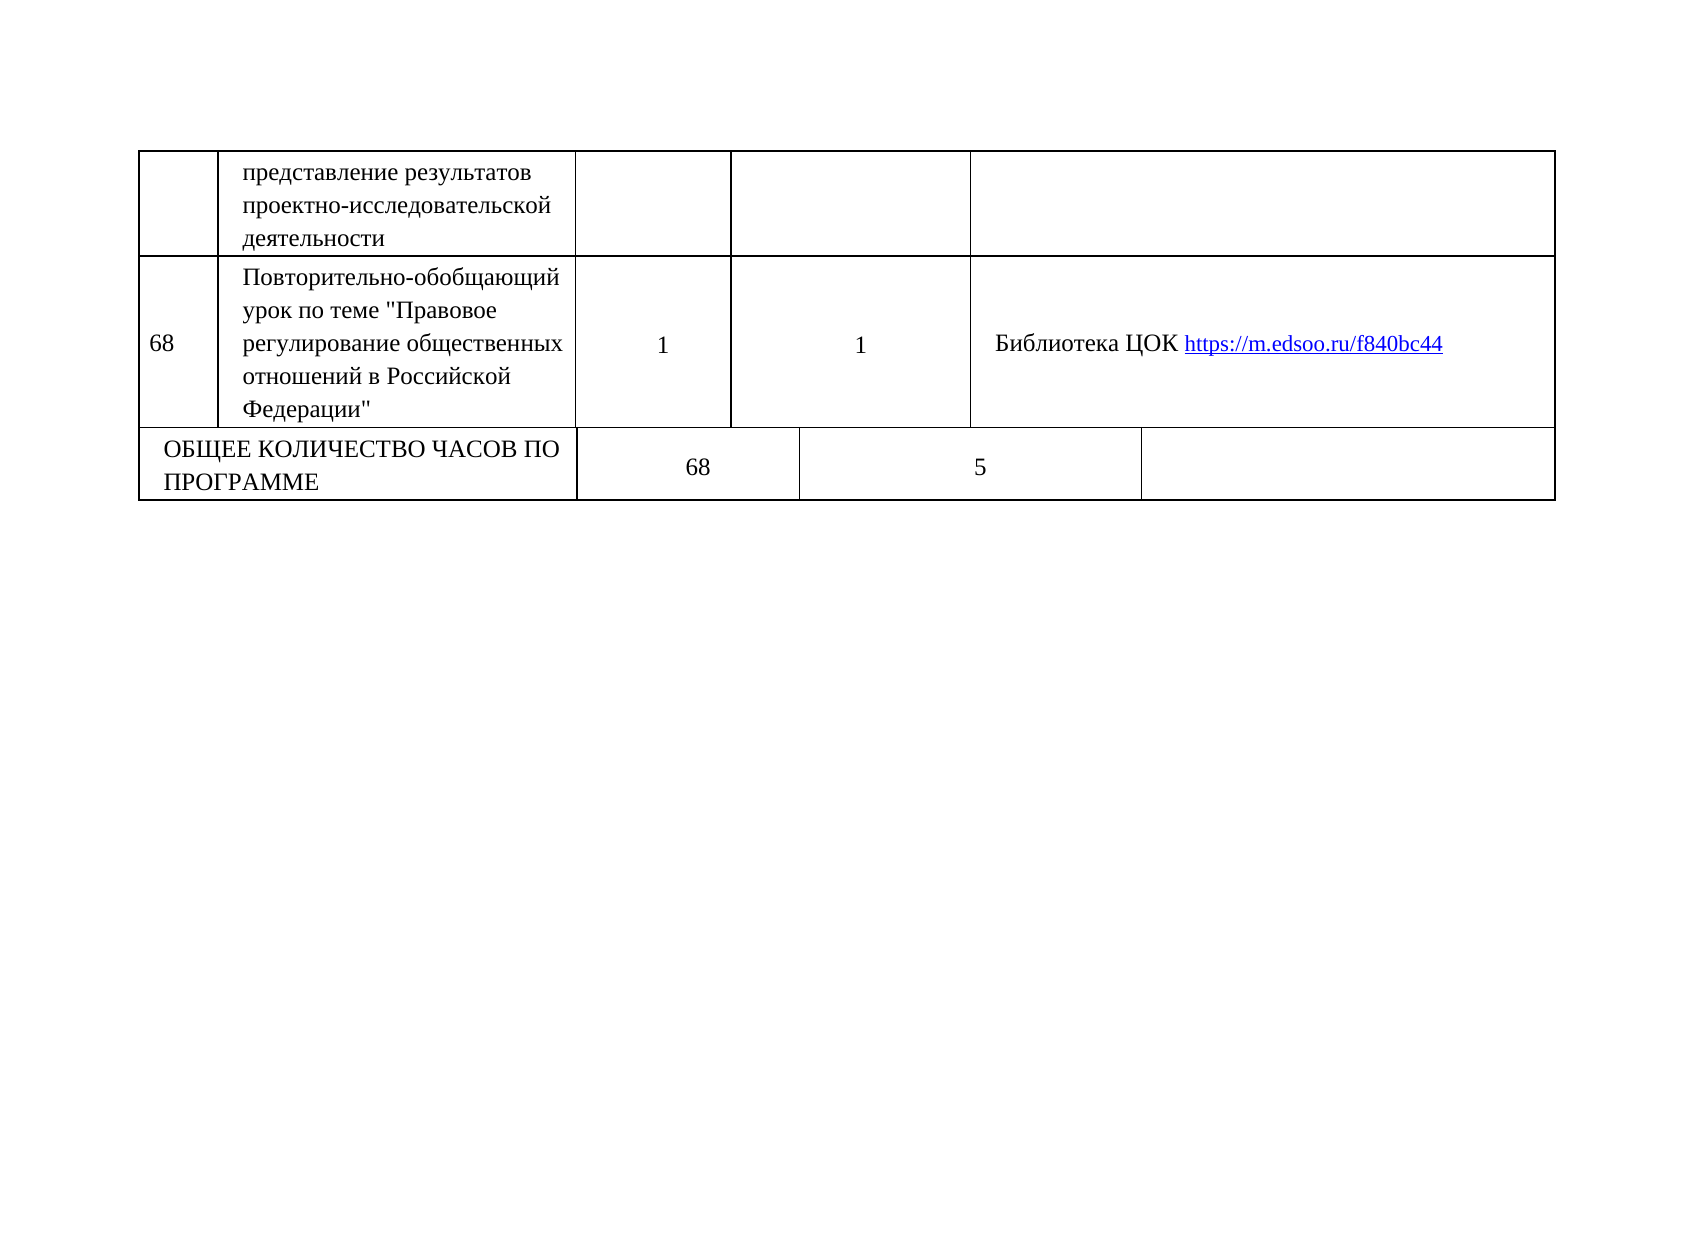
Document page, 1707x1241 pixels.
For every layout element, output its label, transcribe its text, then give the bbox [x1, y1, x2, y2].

table_cell 5 [800, 428, 1141, 499]
table_cell ОБЩЕЕ КОЛИЧЕСТВО ЧАСОВ ПО ПРОГРАММЕ [140, 428, 576, 499]
table_cell 1 [576, 257, 730, 427]
table_cell 67 [140, 152, 217, 255]
table_cell [1142, 428, 1554, 499]
table_cell 1 [732, 257, 970, 427]
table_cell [219, 152, 575, 255]
table_cell 1 [576, 152, 730, 255]
table_cell [971, 152, 1554, 255]
table_cell Повторительно-обобщающий урок по теме "Правовое регулирование общественных отношений в Российской Федерации" [219, 257, 575, 427]
table_cell 1 [732, 152, 970, 255]
table_cell Библиотека ЦОК https://m.edsoo.ru/f840bc44 [971, 257, 1554, 427]
table_cell 68 [140, 257, 217, 427]
table_cell 68 [578, 428, 799, 499]
